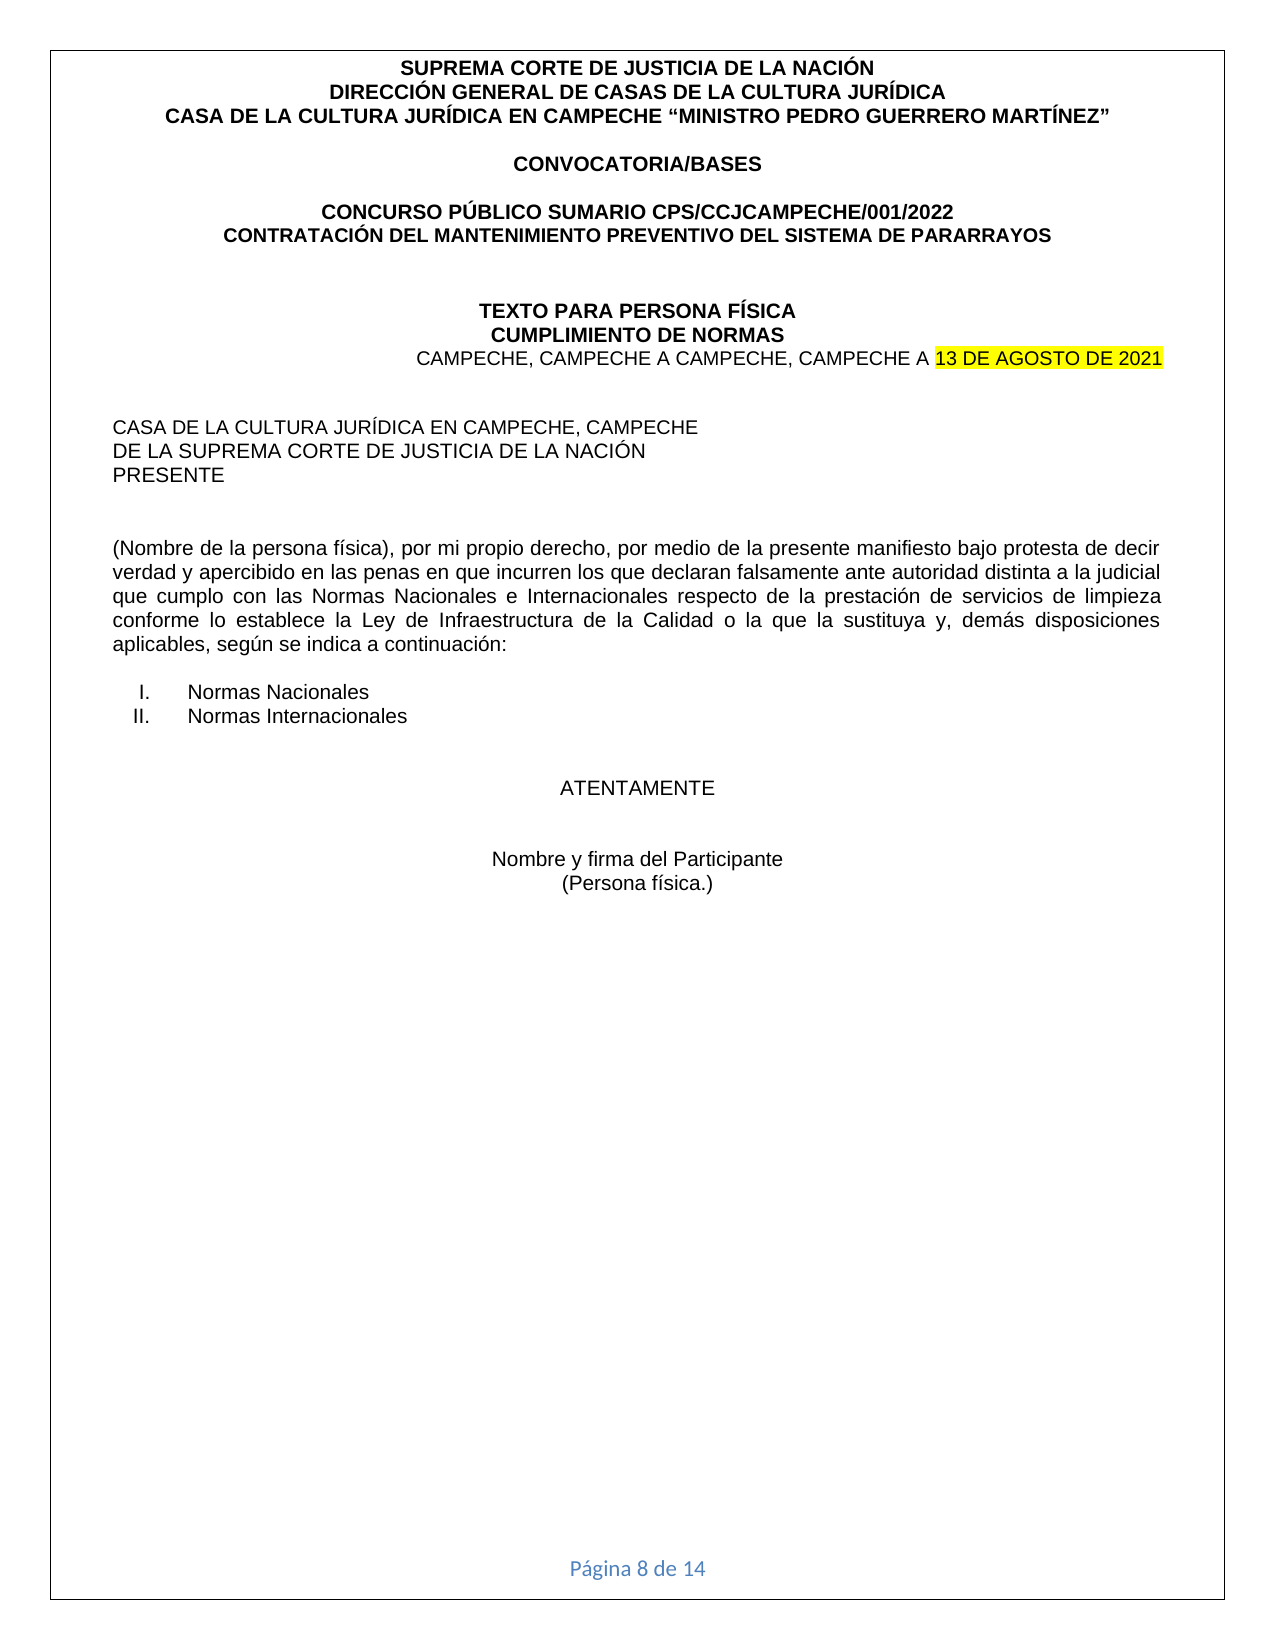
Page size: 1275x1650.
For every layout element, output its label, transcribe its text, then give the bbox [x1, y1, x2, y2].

text (Persona física.) [112, 871, 1162, 895]
text CUMPLIMIENTO DE NORMAS [112, 322, 1162, 346]
text CASA DE LA CULTURA JURÍDICA EN CAMPECHE, CAMPECHE [112, 416, 1162, 438]
text Nombre y firma del Participante [112, 847, 1162, 871]
list Normas Nacionales [150, 679, 1162, 703]
text TEXTO PARA PERSONA FÍSICA [112, 298, 1162, 322]
text DE LA SUPREMA CORTE DE JUSTICIA DE LA NACIÓN [112, 438, 1162, 462]
list Normas Internacionales [150, 703, 1162, 727]
text CAMPECHE, CAMPECHE A CAMPECHE, CAMPECHE A 13 DE AGOSTO DE 2021 [112, 346, 935, 369]
text ATENTAMENTE [112, 775, 1162, 799]
text PRESENTE [112, 462, 1162, 486]
text (Nombre de la persona física), por mi propio derecho, por medio de la presente manifiesto bajo protesta de decir verdad y apercibido en las penas en que incurren los que declaran falsamente ante autoridad distinta a la judicial que cumplo con las Normas Nacionales e Internacionales respecto de la prestación de servicios de limpieza conforme lo establece la Ley de Infraestructura de la Calidad o la que la sustituya y, demás disposiciones aplicables, según se indica a continuación: [112, 536, 1162, 656]
